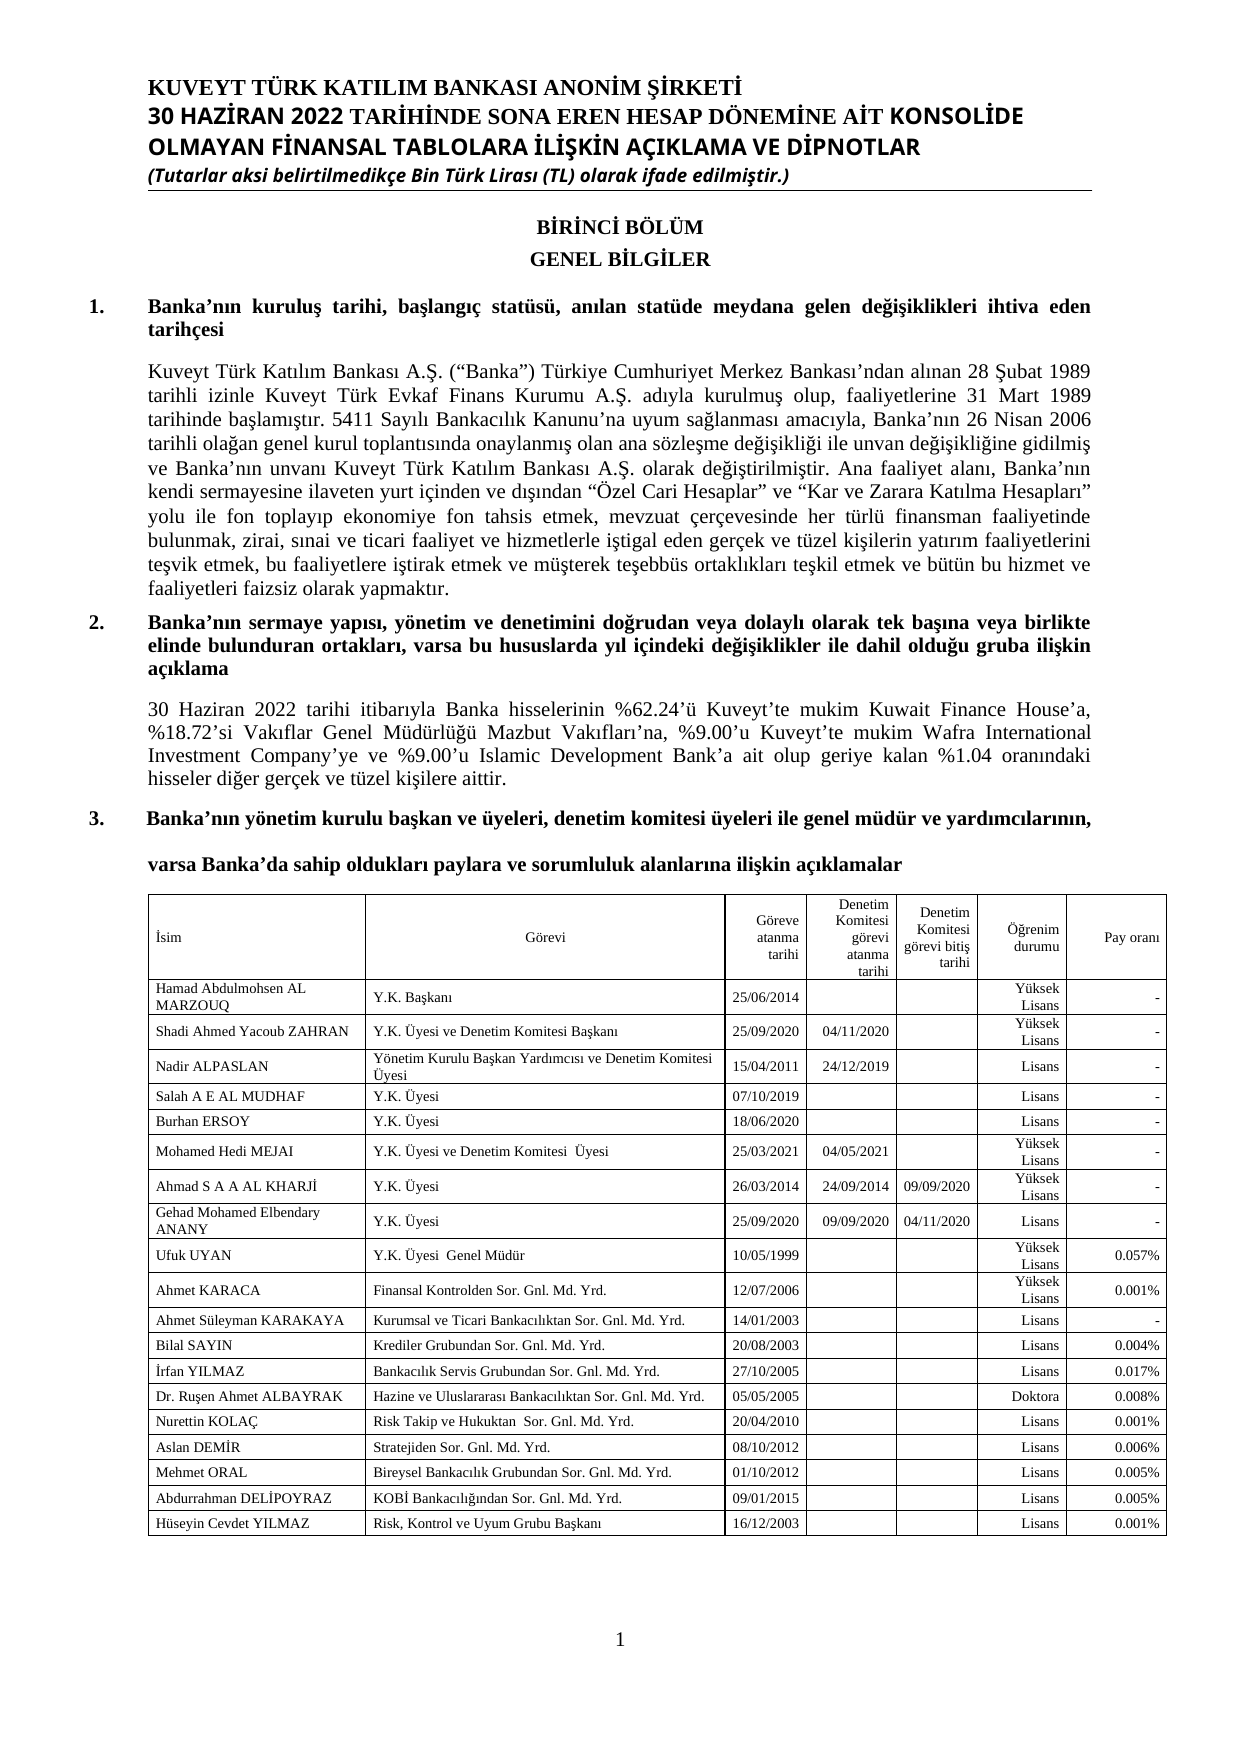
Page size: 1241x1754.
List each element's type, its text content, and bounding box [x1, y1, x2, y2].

table_cell 04/11/2020 [897, 1204, 977, 1238]
table_cell 15/04/2011 [726, 1050, 806, 1083]
table_cell [897, 1333, 977, 1358]
table_cell İrfan YILMAZ [149, 1359, 365, 1383]
table_cell 20/08/2003 [726, 1333, 806, 1358]
table_cell Lisans [978, 1084, 1066, 1108]
table_cell 27/10/2005 [726, 1359, 806, 1383]
table_cell - [1067, 980, 1166, 1014]
table_cell Gehad Mohamed Elbendary ANANY [149, 1204, 365, 1238]
table_cell Y.K. Üyesi Genel Müdür [366, 1239, 724, 1272]
table_cell - [1067, 1308, 1166, 1332]
table_header Öğrenim durumu [978, 895, 1066, 979]
table_cell [807, 1359, 896, 1383]
table_cell Yüksek Lisans [978, 1135, 1066, 1168]
table_cell Bankacılık Servis Grubundan Sor. Gnl. Md. Yrd. [366, 1359, 724, 1383]
table_cell Lisans [978, 1410, 1066, 1434]
table_cell Salah A E AL MUDHAF [149, 1084, 365, 1108]
table_cell Lisans [978, 1460, 1066, 1485]
table_cell Stratejiden Sor. Gnl. Md. Yrd. [366, 1435, 724, 1459]
table_cell [807, 1435, 896, 1459]
table_cell 01/10/2012 [726, 1460, 806, 1485]
table_cell [807, 1110, 896, 1134]
table_cell Y.K. Üyesi ve Denetim Komitesi Üyesi [366, 1135, 724, 1168]
table_cell Lisans [978, 1359, 1066, 1383]
table_cell 25/06/2014 [726, 980, 806, 1014]
table_header Göreve atanma tarihi [726, 895, 806, 979]
table_cell Krediler Grubundan Sor. Gnl. Md. Yrd. [366, 1333, 724, 1358]
table_cell - [1067, 1084, 1166, 1108]
table_cell Nadir ALPASLAN [149, 1050, 365, 1083]
table_cell [897, 1435, 977, 1459]
table_cell Risk, Kontrol ve Uyum Grubu Başkanı [366, 1511, 724, 1535]
text Kuveyt Türk Katılım Bankası A.Ş. (“Banka”) Türkiye Cumhuriyet Merkez Bankası’ndan alınan 28 Şubat 1989 tarihli izinle Kuveyt Türk Evkaf Finans Kurumu A.Ş. adıyla kurulmuş olup, faaliyetlerine 31 Mart 1989 tarihinde başlamıştır. 5411 Sayılı Bankacılık Kanunu’na uyum sağlanması amacıyla, Banka’nın 26 Nisan 2006 tarihli olağan genel kurul toplantısında onaylanmış olan ana sözleşme değişikliği ile unvan değişikliğine gidilmiş ve Banka’nın unvanı Kuveyt Türk Katılım Bankası A.Ş. olarak değiştirilmiştir. Ana faaliyet alanı, Banka’nın kendi sermayesine ilaveten yurt içinden ve dışından “Özel Cari Hesaplar” ve “Kar ve Zarara Katılma Hesapları” yolu ile fon toplayıp ekonomiye fon tahsis etmek, mevzuat çerçevesinde her türlü finansman faaliyetinde bulunmak, zirai, sınai ve ticari faaliyet ve hizmetlerle iştigal eden gerçek ve tüzel kişilerin yatırım faaliyetlerini teşvik etmek, bu faaliyetlere iştirak etmek ve müşterek teşebbüs ortaklıkları teşkil etmek ve bütün bu hizmet ve faaliyetleri faizsiz olarak yapmaktır. [148, 359, 1092, 600]
table_cell Hüseyin Cevdet YILMAZ [149, 1511, 365, 1535]
table_cell [897, 1050, 977, 1083]
table_header Denetim Komitesi görevi atanma tarihi [807, 895, 896, 979]
table_cell Y.K. Üyesi ve Denetim Komitesi Başkanı [366, 1015, 724, 1048]
table_cell [807, 1486, 896, 1510]
table_cell [807, 1460, 896, 1485]
table_cell Shadi Ahmed Yacoub ZAHRAN [149, 1015, 365, 1048]
table_cell 0.001% [1067, 1273, 1166, 1307]
table_cell - [1067, 1170, 1166, 1203]
table_cell KOBİ Bankacılığından Sor. Gnl. Md. Yrd. [366, 1486, 724, 1510]
table_cell [897, 1135, 977, 1168]
table_cell [807, 1511, 896, 1535]
table_cell 24/09/2014 [807, 1170, 896, 1203]
table_cell 0.005% [1067, 1486, 1166, 1510]
subtitle 1. Banka’nın kuruluş tarihi, başlangıç statüsü, anılan statüde meydana gelen değişiklikleri ihtiva eden tarihçesi [89, 295, 1092, 341]
table_cell - [1067, 1110, 1166, 1134]
table_header İsim [149, 895, 365, 979]
table_cell [807, 1384, 896, 1408]
table_cell Yüksek Lisans [978, 1015, 1066, 1048]
table_cell 09/09/2020 [897, 1170, 977, 1203]
table_cell [897, 1359, 977, 1383]
table_cell Lisans [978, 1511, 1066, 1535]
text 3. Banka’nın yönetim kurulu başkan ve üyeleri, denetim komitesi üyeleri ile genel müdür ve yardımcılarının, varsa Banka’da sahip oldukları paylara ve sorumluluk alanlarına ilişkin açıklamalar [89, 808, 1092, 876]
table_cell Ahmet Süleyman KARAKAYA [149, 1308, 365, 1332]
table_cell 09/01/2015 [726, 1486, 806, 1510]
table_cell 16/12/2003 [726, 1511, 806, 1535]
table_cell [897, 1511, 977, 1535]
table_cell 0.017% [1067, 1359, 1166, 1383]
table_cell [897, 1460, 977, 1485]
table_cell 05/05/2005 [726, 1384, 806, 1408]
table_cell Lisans [978, 1333, 1066, 1358]
table_cell 09/09/2020 [807, 1204, 896, 1238]
table_cell Mohamed Hedi MEJAI [149, 1135, 365, 1168]
table_cell 0.004% [1067, 1333, 1166, 1358]
table_cell Ahmad S A A AL KHARJİ [149, 1170, 365, 1203]
table_cell Yüksek Lisans [978, 1170, 1066, 1203]
table_cell Hamad Abdulmohsen AL MARZOUQ [149, 980, 365, 1014]
table_cell - [1067, 1015, 1166, 1048]
table_cell 12/07/2006 [726, 1273, 806, 1307]
table_header Denetim Komitesi görevi bitiş tarihi [897, 895, 977, 979]
table_cell [897, 980, 977, 1014]
table_cell [807, 1333, 896, 1358]
table_cell [807, 980, 896, 1014]
table_cell [897, 1015, 977, 1048]
table_cell 08/10/2012 [726, 1435, 806, 1459]
table_cell Ahmet KARACA [149, 1273, 365, 1307]
table_cell Y.K. Üyesi [366, 1170, 724, 1203]
table_cell [897, 1486, 977, 1510]
table_cell 04/11/2020 [807, 1015, 896, 1048]
table_cell Y.K. Üyesi [366, 1204, 724, 1238]
table_cell Lisans [978, 1050, 1066, 1083]
table_cell Bilal SAYIN [149, 1333, 365, 1358]
table_cell Mehmet ORAL [149, 1460, 365, 1485]
table_cell [807, 1084, 896, 1108]
table_cell - [1067, 1050, 1166, 1083]
table_cell [897, 1084, 977, 1108]
table_cell Bireysel Bankacılık Grubundan Sor. Gnl. Md. Yrd. [366, 1460, 724, 1485]
table_cell Y.K. Üyesi [366, 1084, 724, 1108]
table_cell [897, 1239, 977, 1272]
table_cell Kurumsal ve Ticari Bankacılıktan Sor. Gnl. Md. Yrd. [366, 1308, 724, 1332]
table_cell Doktora [978, 1384, 1066, 1408]
table_cell Lisans [978, 1110, 1066, 1134]
table_cell Lisans [978, 1204, 1066, 1238]
table_cell [807, 1273, 896, 1307]
table_cell Hazine ve Uluslararası Bankacılıktan Sor. Gnl. Md. Yrd. [366, 1384, 724, 1408]
table_cell 0.001% [1067, 1410, 1166, 1434]
table_cell Finansal Kontrolden Sor. Gnl. Md. Yrd. [366, 1273, 724, 1307]
table_cell 18/06/2020 [726, 1110, 806, 1134]
table_cell 25/09/2020 [726, 1015, 806, 1048]
table_cell Lisans [978, 1486, 1066, 1510]
text 2. Banka’nın sermaye yapısı, yönetim ve denetimini doğrudan veya dolaylı olarak tek başına veya birlikte elinde bulunduran ortakları, varsa bu hususlarda yıl içindeki değişiklikler ile dahil olduğu gruba ilişkin açıklama [89, 611, 1092, 680]
table_cell [897, 1384, 977, 1408]
table_cell 0.005% [1067, 1460, 1166, 1485]
table_cell 0.001% [1067, 1511, 1166, 1535]
subtitle GENEL BİLGİLER [148, 248, 1092, 271]
table_cell 14/01/2003 [726, 1308, 806, 1332]
table_cell Risk Takip ve Hukuktan Sor. Gnl. Md. Yrd. [366, 1410, 724, 1434]
table_cell 0.008% [1067, 1384, 1166, 1408]
table_cell Aslan DEMİR [149, 1435, 365, 1459]
table_cell Yüksek Lisans [978, 1239, 1066, 1272]
text 30 Haziran 2022 tarihi itibarıyla Banka hisselerinin %62.24’ü Kuveyt’te mukim Kuwait Finance House’a, %18.72’si Vakıflar Genel Müdürlüğü Mazbut Vakıfları’na, %9.00’u Kuveyt’te mukim Wafra International Investment Company’ye ve %9.00’u Islamic Development Bank’a ait olup geriye kalan %1.04 oranındaki hisseler diğer gerçek ve tüzel kişilere aittir. [148, 698, 1092, 789]
table_cell [897, 1410, 977, 1434]
table_cell 07/10/2019 [726, 1084, 806, 1108]
table_cell Yönetim Kurulu Başkan Yardımcısı ve Denetim Komitesi Üyesi [366, 1050, 724, 1083]
table_cell [897, 1308, 977, 1332]
table_cell Lisans [978, 1308, 1066, 1332]
table_cell Yüksek Lisans [978, 980, 1066, 1014]
table_cell [897, 1273, 977, 1307]
table_cell Dr. Ruşen Ahmet ALBAYRAK [149, 1384, 365, 1408]
table_cell 0.006% [1067, 1435, 1166, 1459]
table_cell - [1067, 1204, 1166, 1238]
table_cell Y.K. Başkanı [366, 980, 724, 1014]
title BİRİNCİ BÖLÜM [148, 191, 1092, 239]
table_cell Nurettin KOLAÇ [149, 1410, 365, 1434]
table_cell 26/03/2014 [726, 1170, 806, 1203]
table_cell 24/12/2019 [807, 1050, 896, 1083]
table_cell 10/05/1999 [726, 1239, 806, 1272]
table_cell Ufuk UYAN [149, 1239, 365, 1272]
table_cell [897, 1110, 977, 1134]
table_cell 04/05/2021 [807, 1135, 896, 1168]
table_cell Burhan ERSOY [149, 1110, 365, 1134]
table_header Görevi [366, 895, 724, 979]
table_cell 20/04/2010 [726, 1410, 806, 1434]
table_cell [807, 1239, 896, 1272]
table_cell Abdurrahman DELİPOYRAZ [149, 1486, 365, 1510]
table_cell - [1067, 1135, 1166, 1168]
table_cell Y.K. Üyesi [366, 1110, 724, 1134]
table_cell Yüksek Lisans [978, 1273, 1066, 1307]
table_cell Lisans [978, 1435, 1066, 1459]
table_cell 25/03/2021 [726, 1135, 806, 1168]
table_cell 25/09/2020 [726, 1204, 806, 1238]
table_cell [807, 1410, 896, 1434]
table_cell [807, 1308, 896, 1332]
table_cell 0.057% [1067, 1239, 1166, 1272]
table_header Pay oranı [1067, 895, 1166, 979]
